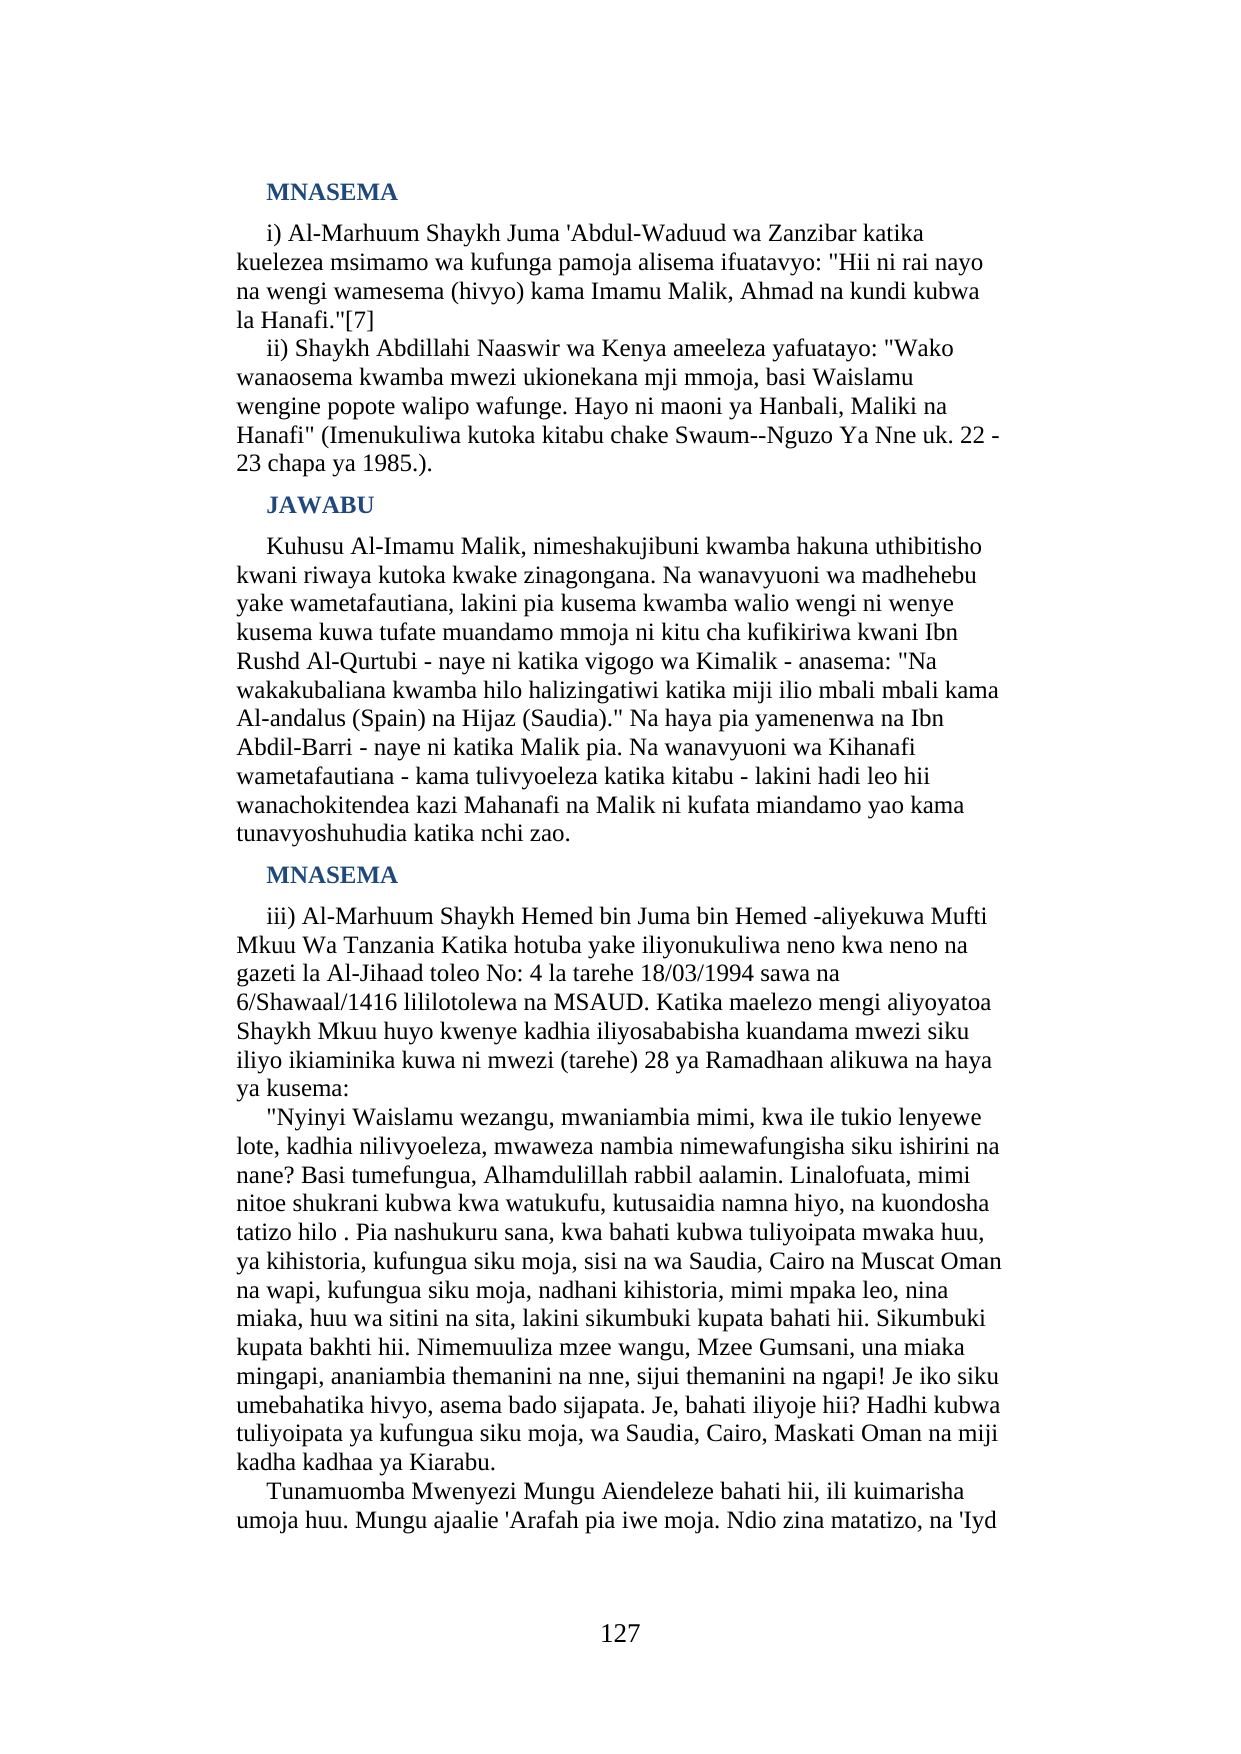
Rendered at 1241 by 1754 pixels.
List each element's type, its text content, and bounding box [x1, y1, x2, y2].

text i) Al-Marhuum Shaykh Juma 'Abdul-Waduud wa Zanzibar katika kuelezea msimamo wa kufunga pamoja alisema ifuatavyo: "Hii ni rai nayo na wengi wamesema (hivyo) kama Imamu Malik, Ahmad na kundi kubwa la Hanafi."[7] [236, 218, 1004, 333]
subtitle MNASEMA [236, 860, 1004, 888]
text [236, 1476, 1004, 1533]
text "Nyinyi Waislamu wezangu, mwaniambia mimi, kwa ile tukio lenyewe lote, kadhia nilivyoeleza, mwaweza nambia nimewafungisha siku ishirini na nane? Basi tumefungua, Alhamdulillah rabbil aalamin. Linalofuata, mimi nitoe shukrani kubwa kwa watukufu, kutusaidia namna hiyo, na kuondosha tatizo hilo . Pia nashukuru sana, kwa bahati kubwa tuliyoipata mwaka huu, ya kihistoria, kufungua siku moja, sisi na wa Saudia, Cairo na Muscat Oman na wapi, kufungua siku moja, nadhani kihistoria, mimi mpaka leo, nina miaka, huu wa sitini na sita, lakini sikumbuki kupata bahati hii. Sikumbuki kupata bakhti hii. Nimemuuliza mzee wangu, Mzee Gumsani, una miaka mingapi, ananiambia themanini na nne, sijui themanini na ngapi! Je iko siku umebahatika hivyo, asema bado sijapata. Je, bahati iliyoje hii? Hadhi kubwa tuliyoipata ya kufungua siku moja, wa Saudia, Cairo, Maskati Oman na miji kadha kadhaa ya Kiarabu. [236, 1102, 1004, 1476]
subtitle JAWABU [236, 490, 1004, 518]
text iii) Al-Marhuum Shaykh Hemed bin Juma bin Hemed -aliyekuwa Mufti Mkuu Wa Tanzania Katika hotuba yake iliyonukuliwa neno kwa neno na gazeti la Al-Jihaad toleo No: 4 la tarehe 18/03/1994 sawa na 6/Shawaal/1416 lililotolewa na MSAUD. Katika maelezo mengi aliyoyatoa Shaykh Mkuu huyo kwenye kadhia iliyosababisha kuandama mwezi siku iliyo ikiaminika kuwa ni mwezi (tarehe) 28 ya Ramadhaan alikuwa na haya ya kusema: [236, 901, 1004, 1102]
text Kuhusu Al-Imamu Malik, nimeshakujibuni kwamba hakuna uthibitisho kwani riwaya kutoka kwake zinagongana. Na wanavyuoni wa madhehebu yake wametafautiana, lakini pia kusema kwamba walio wengi ni wenye kusema kuwa tufate muandamo mmoja ni kitu cha kufikiriwa kwani Ibn Rushd Al-Qurtubi - naye ni katika vigogo wa Kimalik - anasema: "Na wakakubaliana kwamba hilo halizingatiwi katika miji ilio mbali mbali kama Al-andalus (Spain) na Hijaz (Saudia)." Na haya pia yamenenwa na Ibn Abdil-Barri - naye ni katika Malik pia. Na wanavyuoni wa Kihanafi wametafautiana - kama tulivyoeleza katika kitabu - lakini hadi leo hii wanachokitendea kazi Mahanafi na Malik ni kufata miandamo yao kama tunavyoshuhudia katika nchi zao. [236, 531, 1004, 847]
text ii) Shaykh Abdillahi Naaswir wa Kenya ameeleza yafuatayo: "Wako wanaosema kwamba mwezi ukionekana mji mmoja, basi Waislamu wengine popote walipo wafunge. Hayo ni maoni ya Hanbali, Maliki na Hanafi" (Imenukuliwa kutoka kitabu chake Swaum--Nguzo Ya Nne uk. 22 - 23 chapa ya 1985.). [236, 333, 1004, 477]
subtitle MNASEMA [236, 177, 1004, 206]
